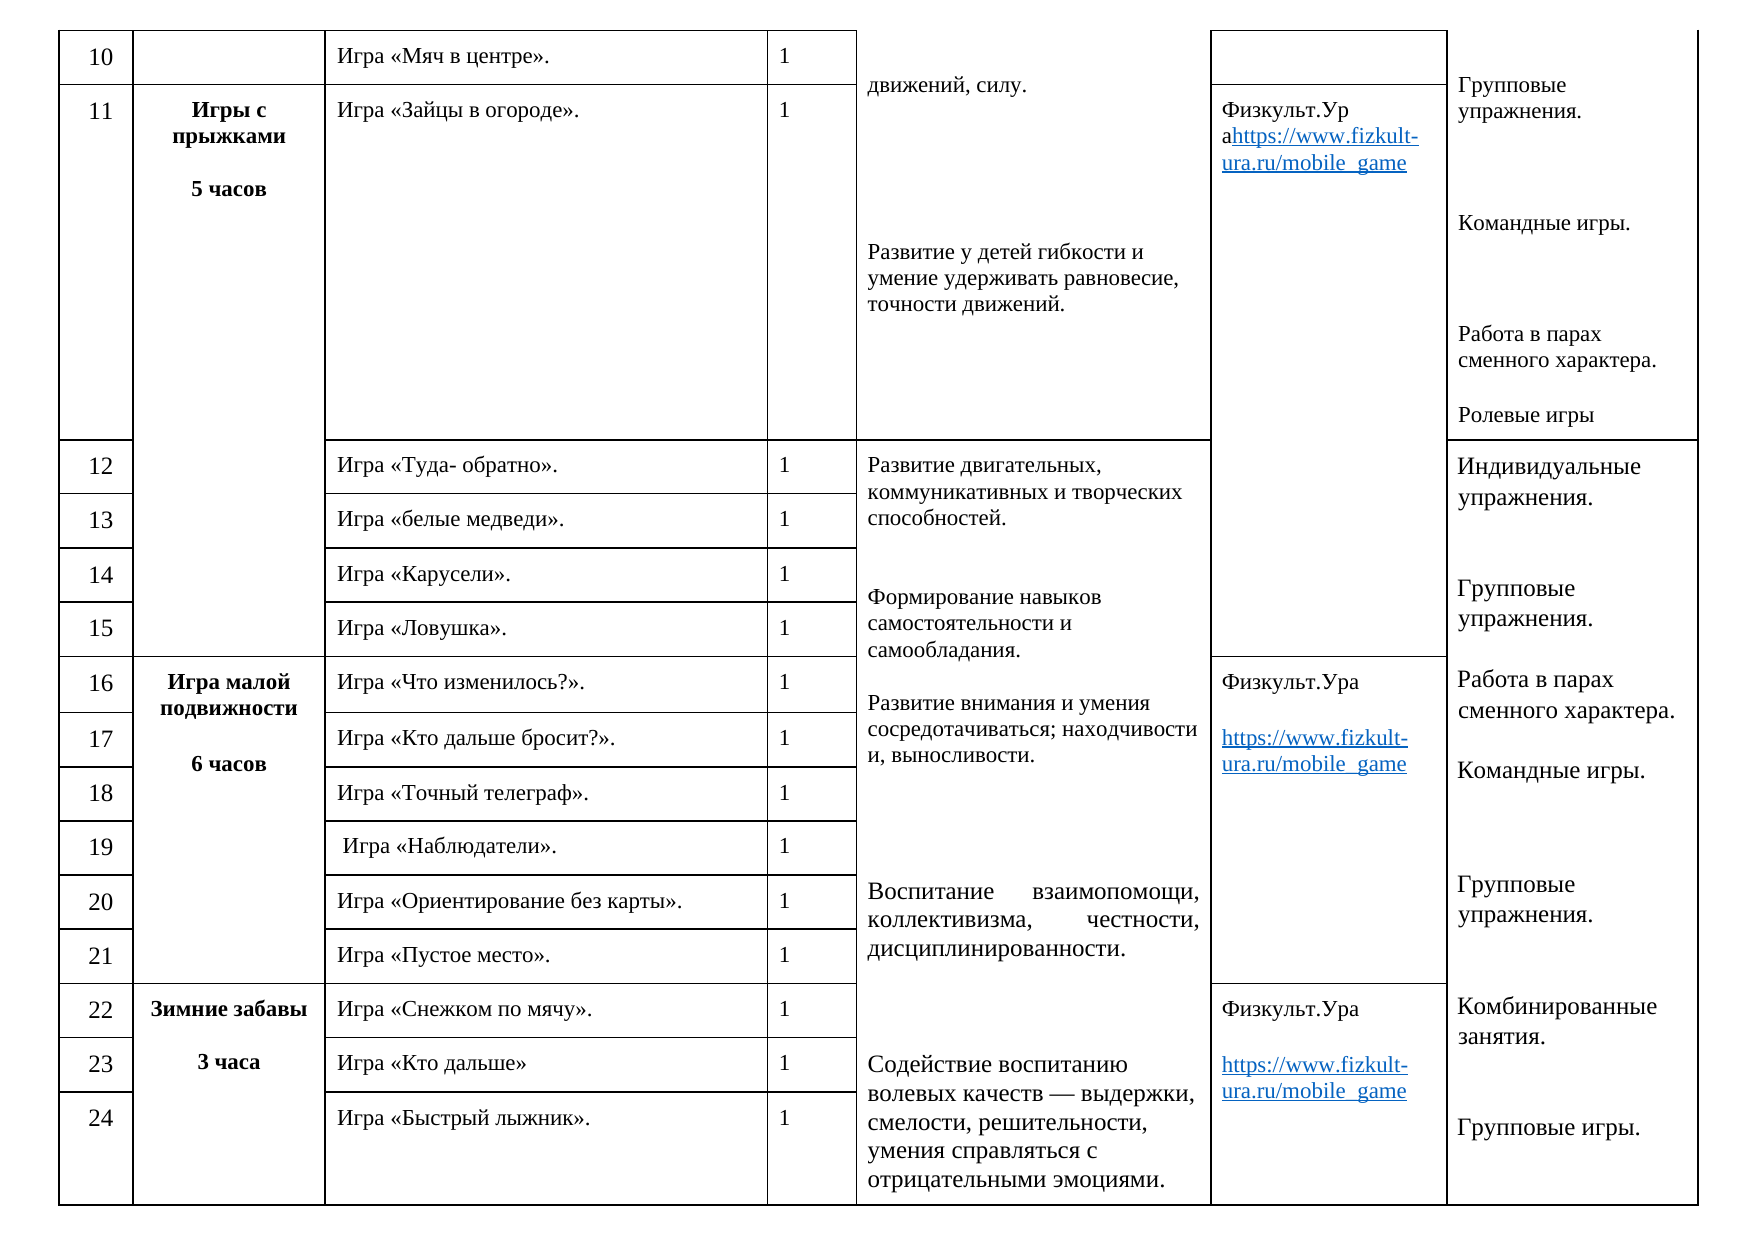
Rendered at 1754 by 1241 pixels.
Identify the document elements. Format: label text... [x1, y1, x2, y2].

table_cell 1 [768, 930, 856, 983]
table_cell [60, 494, 132, 547]
table_cell Игра «Ловушка». [326, 603, 767, 656]
table_cell [60, 768, 132, 820]
table_cell [60, 1038, 132, 1091]
table_cell 1 [768, 603, 856, 656]
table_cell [1212, 984, 1446, 1204]
table_cell 1 [768, 549, 856, 601]
table_cell Игра «Зайцы в огороде». [326, 85, 767, 439]
table_cell 1 [768, 441, 856, 493]
table_cell [60, 31, 132, 83]
table_cell [60, 876, 132, 928]
table_cell 1 [768, 768, 856, 820]
table_cell 1 [768, 713, 856, 766]
table_cell [60, 85, 132, 439]
table_cell Игра «Мяч в центре». [326, 31, 767, 83]
table_cell Игра «Снежком по мячу». [326, 984, 767, 1037]
table_cell 1 [768, 876, 856, 928]
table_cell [1212, 657, 1446, 983]
table_cell 1 [768, 494, 856, 547]
table_cell Зимние забавы 3 часа [134, 984, 324, 1204]
table_cell 1 [768, 657, 856, 712]
table_cell Игра «Точный телеграф». [326, 768, 767, 820]
table_cell Игра «Ориентирование без карты». [326, 876, 767, 928]
table_cell 1 [768, 1093, 856, 1204]
table_cell Игра «Наблюдатели». [326, 822, 767, 874]
table_cell [60, 984, 132, 1037]
table_cell Игра «Что изменилось?». [326, 657, 767, 712]
table_cell [60, 1093, 132, 1204]
table_cell [60, 549, 132, 601]
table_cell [326, 1093, 767, 1204]
table_cell [60, 603, 132, 656]
table_cell Игра «Кто дальше бросит?». [326, 713, 767, 766]
table_cell Игра «Кто дальше» [326, 1038, 767, 1091]
table_cell Игры с прыжками 5 часов [134, 85, 324, 656]
table_cell 1 [768, 85, 856, 439]
table_cell 1 [768, 984, 856, 1037]
table_cell Развитие двигательных, коммуникативных и творческих способностей. Формирование навыков самостоятельности и самообладания. Развитие внимания и умения сосредотачиваться; находчивости и, выносливости. Воспитание взаимопомощи, коллективизма, честности, дисциплинированности. Содействие воспитанию волевых качеств — выдержки, смелости, решительности, умения справляться с отрицательными эмоциями. [857, 441, 1210, 1204]
table_cell Игра малой подвижности 6 часов [134, 657, 324, 983]
table_cell Индивидуальные упражнения. Групповые упражнения. Работа в парах сменного характера. Командные игры. Групповые упражнения. Комбинированные занятия. Групповые игры. Командные игры. Работа в парах сменного характера [1448, 441, 1697, 1204]
table_cell Физкульт.Ураhttps://www.fizkult-ura.ru/mobile_game [1212, 85, 1446, 656]
table_cell Игра «белые медведи». [326, 494, 767, 547]
table_cell [60, 930, 132, 983]
table_cell Игра «Карусели». [326, 549, 767, 601]
table_cell 1 [768, 822, 856, 874]
table_cell Игра «Пустое место». [326, 930, 767, 983]
table_cell [60, 657, 132, 712]
table_cell Игра «Туда- обратно». [326, 441, 767, 493]
table_cell 1 [768, 1038, 856, 1091]
table_cell 1 [768, 31, 856, 83]
table_cell [60, 822, 132, 874]
table_cell [60, 441, 132, 493]
table_cell [60, 713, 132, 766]
